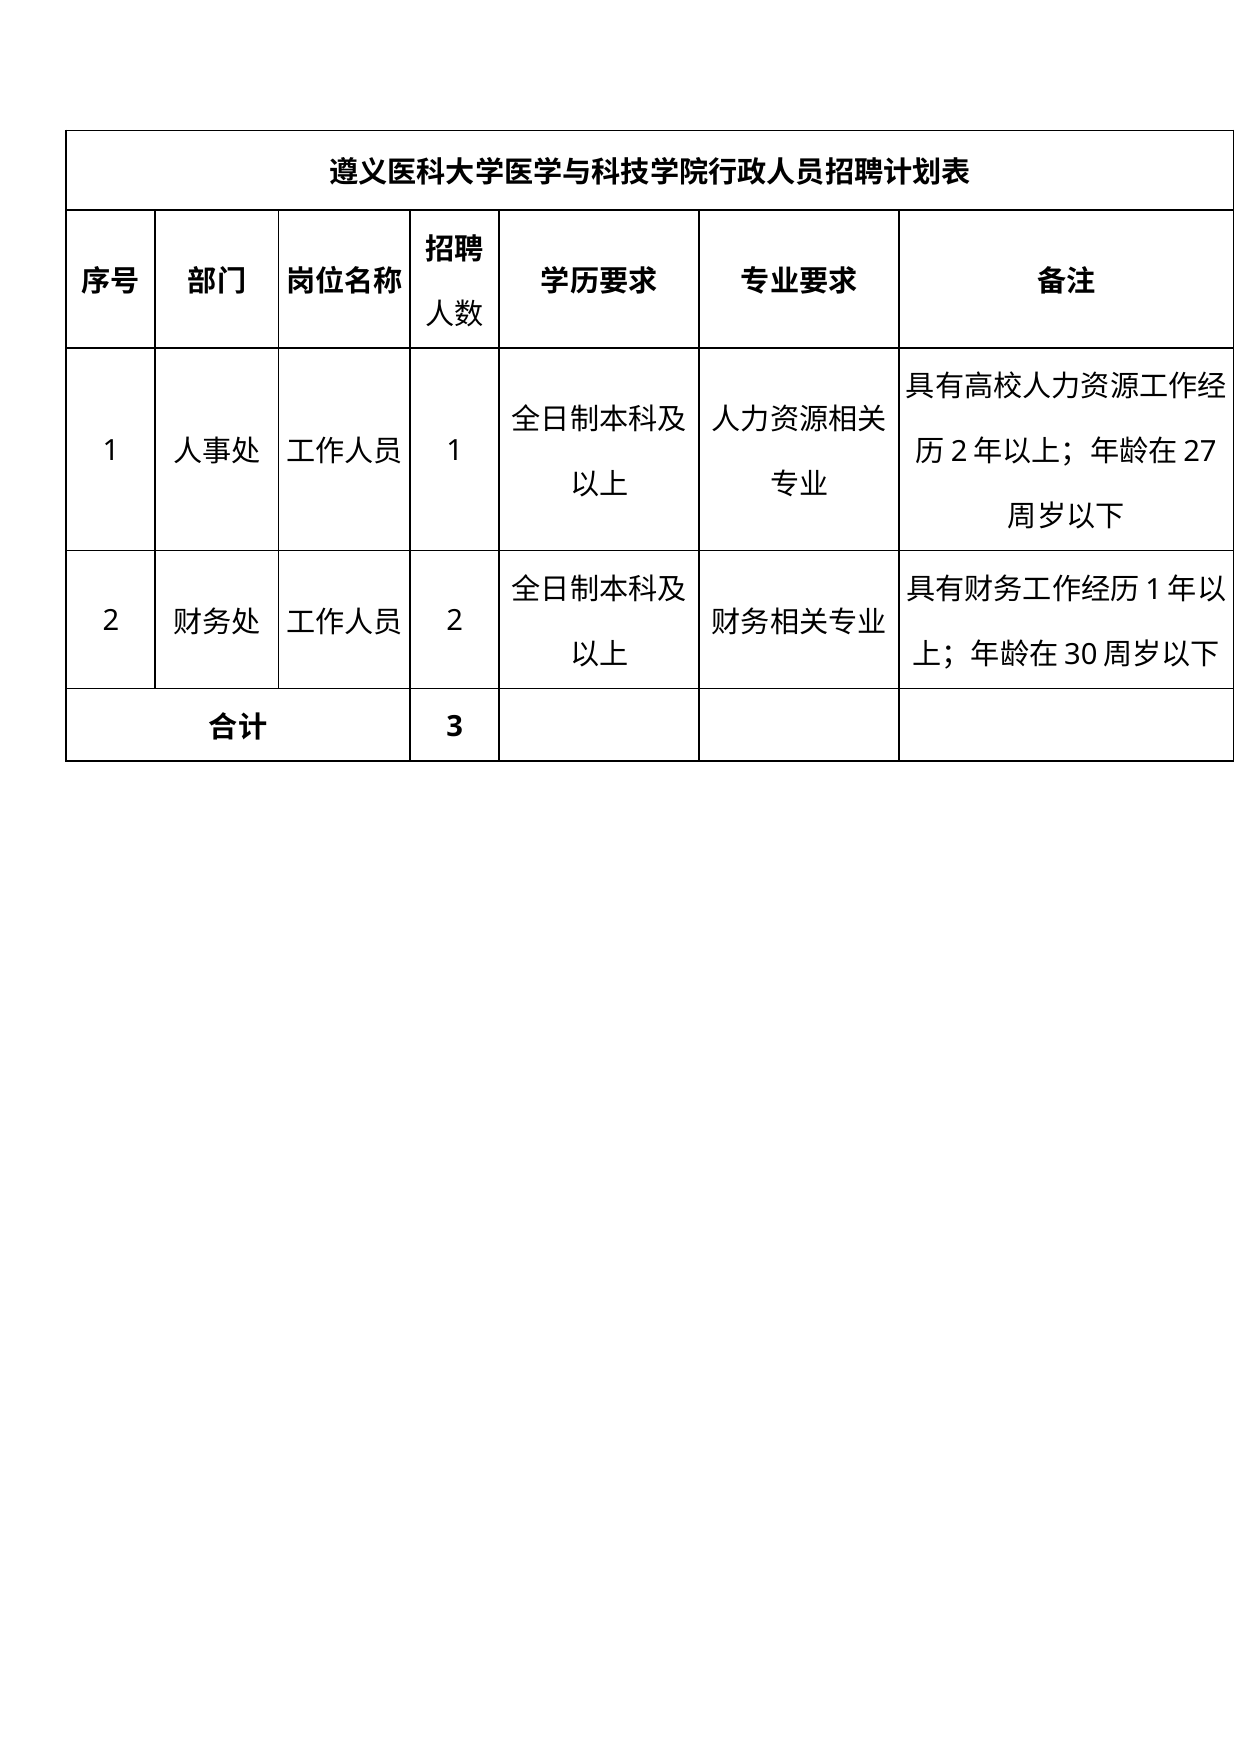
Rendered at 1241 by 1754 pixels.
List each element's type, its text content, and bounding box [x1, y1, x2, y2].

table_cell 人事处 [156, 349, 278, 550]
table_cell 招聘 人数 [411, 211, 498, 347]
table_cell 工作人员 [279, 349, 409, 550]
table_cell 1 [67, 349, 154, 550]
table_header 遵义医科大学医学与科技学院行政人员招聘计划表 [67, 131, 1233, 209]
table_cell [900, 689, 1233, 760]
table_cell 具有财务工作经历1年以上；年龄在30周岁以下 [900, 551, 1233, 688]
table_cell 1 [411, 349, 498, 550]
table_cell 3 [411, 689, 498, 760]
table_cell 备注 [900, 211, 1233, 347]
table_cell 学历要求 [500, 211, 698, 347]
table_cell [700, 689, 898, 760]
table_cell 2 [67, 551, 154, 688]
table_cell 部门 [156, 211, 278, 347]
table_cell 财务处 [156, 551, 278, 688]
table_cell 人力资源相关专业 [700, 349, 898, 550]
table_cell 具有高校人力资源工作经历2年以上；年龄在27周岁以下 [900, 349, 1233, 550]
table_cell 序号 [67, 211, 154, 347]
table_cell 合计 [67, 689, 409, 760]
table_cell 2 [411, 551, 498, 688]
table_cell 全日制本科及以上 [500, 349, 698, 550]
table_cell 财务相关专业 [700, 551, 898, 688]
table_cell 全日制本科及以上 [500, 551, 698, 688]
table_cell 工作人员 [279, 551, 409, 688]
table_cell [500, 689, 698, 760]
table_cell 岗位名称 [279, 211, 409, 347]
table_cell 专业要求 [700, 211, 898, 347]
